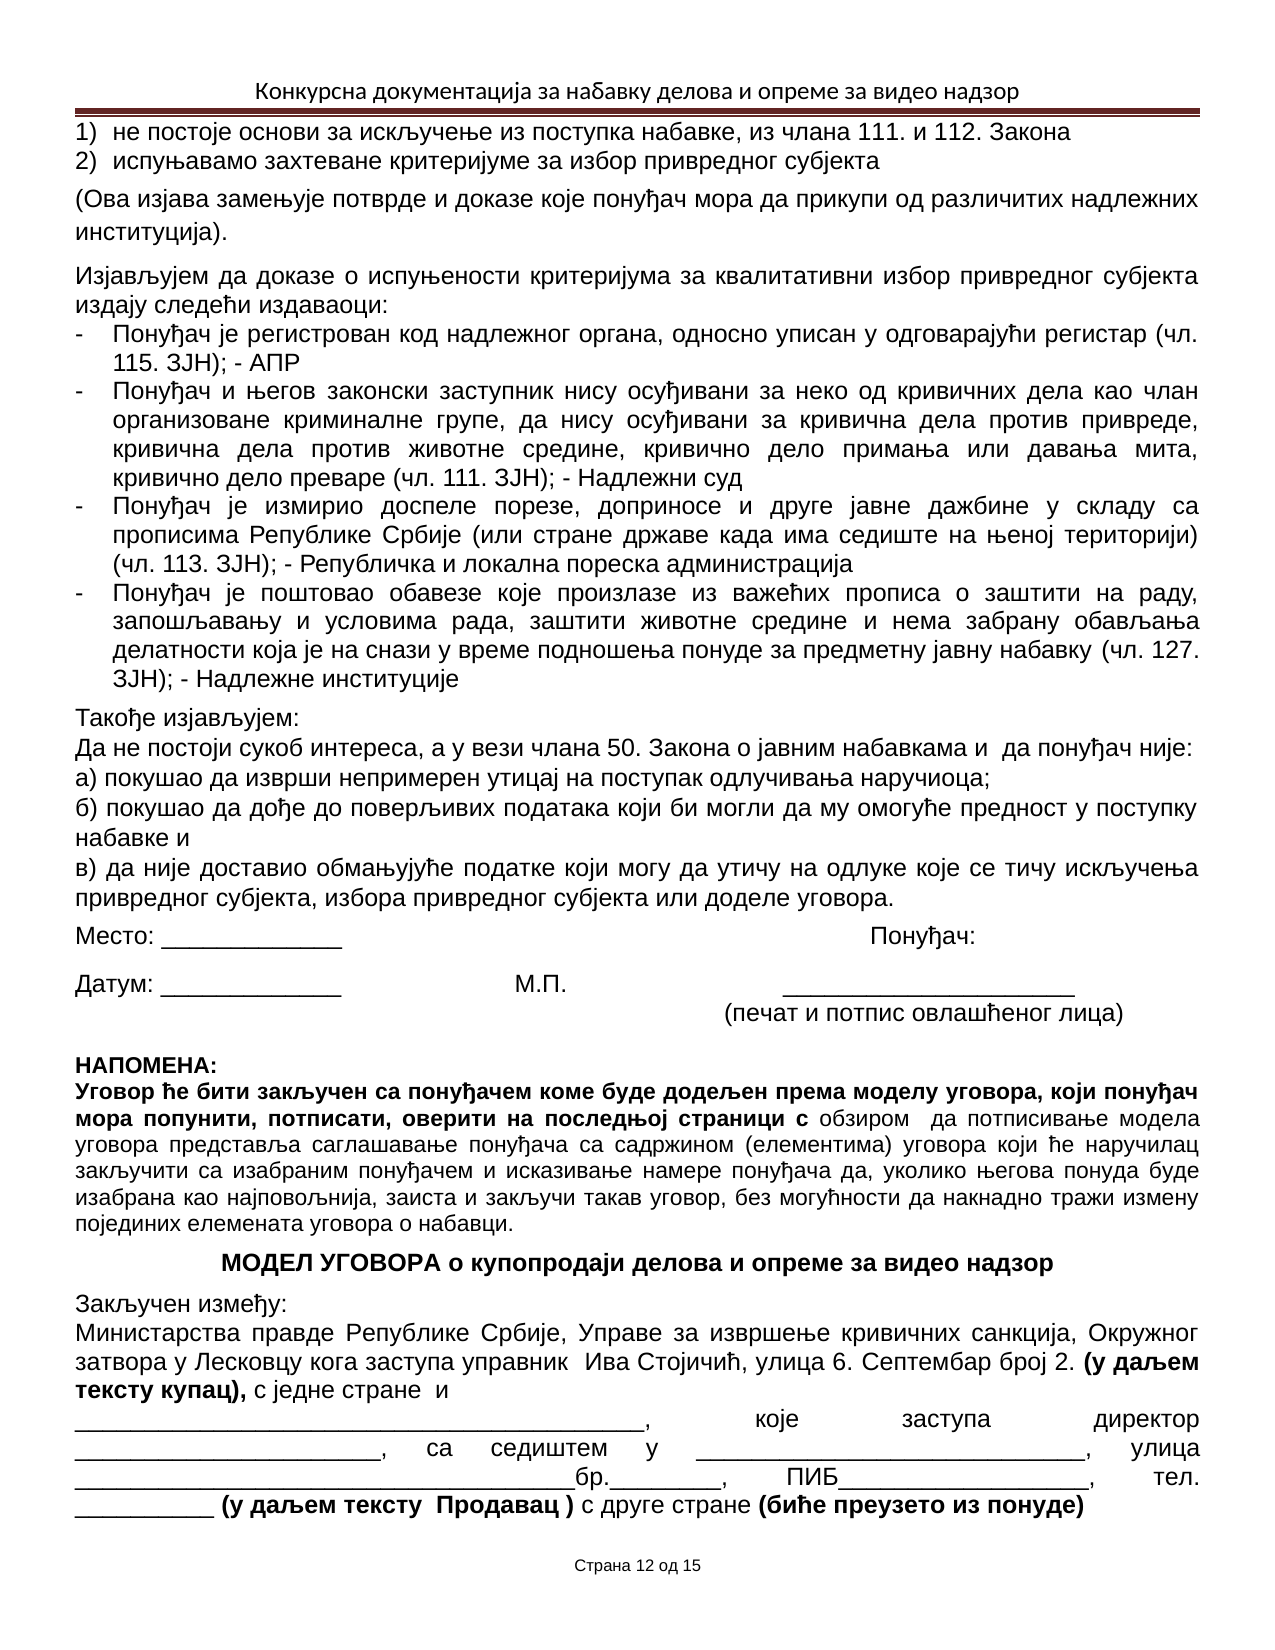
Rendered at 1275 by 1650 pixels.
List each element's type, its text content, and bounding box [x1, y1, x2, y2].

text (печат и потпис овлашћеног лица) [75, 998, 1200, 1027]
text Датум: _____________ М.П. _____________________ [47, 969, 1200, 998]
text Закључен између: [75, 1289, 1200, 1318]
text (Ова изјава замењује потврде и доказе које понуђач мора да прикупи од различитих надлежних институција). [75, 184, 1200, 246]
text МОДЕЛ УГОВОРА о купопродаји делова и опреме за видео надзор [75, 1248, 1200, 1277]
text Уговор ће бити закључен са понуђачем коме буде додељен према моделу уговора, који понуђач мора попунити, потписати, оверити на последњој страници с обзиром да потписивање модела уговора представља саглашавање понуђача са садржином (елементима) уговора који ће наручилац закључити са изабраним понуђачем и исказивање намере понуђача да, уколико његова понуда буде изабрана као најповољнија, заиста и закључи такав уговор, без могућности да накнадно тражи измену појединих елемената уговора о набавци. [75, 1078, 1200, 1236]
text б) покушао да дође до поверљивих података који би могли да му омогуће предност у поступку набавке и [75, 792, 1200, 852]
text НАПОМЕНА: [75, 1052, 1200, 1078]
list Понуђач је регистрован код надлежног органа, односно уписан у одговарајући регистар (чл. 115. ЗЈН); - АПР [75, 319, 1200, 376]
list Понуђач и његов законски заступник нису осуђивани за неко од кривичних дела као члан организоване криминалне групе, да нису осуђивани за кривична дела против привреде, кривична дела против животне средине, кривично дело примања или давања мита, кривично дело преваре (чл. 111. ЗЈН); - Надлежни суд [75, 376, 1200, 491]
text Министарства правде Републике Србије, Управе за извршење кривичних санкција, Окружног затвора у Лесковцу кога заступа управник Ива Стојичић, улица 6. Септембар број 2. (у даљем тексту купац), с једне стране и [75, 1318, 1200, 1404]
list Понуђач је измирио доспеле порезе, доприносе и друге јавне дажбине у складу са прописима Републике Србије (или стране државе када има седиште на њеној територији) (чл. 113. ЗЈН); - Републичка и локална пореска администрација [75, 491, 1200, 577]
text в) да није доставио обмањујуће податке који могу да утичу на одлуке које се тичу искључења привредног субјекта, избора привредног субјекта или доделе уговора. [75, 852, 1200, 912]
list не постоје основи за искључење из поступка набавке, из члана 111. и 112. Закона [75, 117, 1200, 146]
text Изјављујем да доказе о испуњености критеријума за квалитативни избор привредног субјекта издају следећи издаваоци: [75, 261, 1200, 319]
list испуњавамо захтеване критеријуме за избор привредног субјекта [75, 146, 1200, 174]
text Такође изјављујем: [75, 703, 1200, 732]
text _________________________________________, које заступа директор ______________________, са седиштем у ____________________________, улица ____________________________________бр.________, ПИБ__________________, тел. __________ (у даљем тексту Продавац ) с друге стране (биће преузето из понуде) [75, 1404, 1200, 1519]
list Понуђач је поштовао обавезе које произлазе из важећих прописа о заштити на раду, запошљавању и условима рада, заштити животне средине и нема забрану обављања делатности која је на снази у време подношења понуде за предметну јавну набавку (чл. 127. ЗЈН); - Надлежне институције [75, 577, 1200, 692]
text а) покушао да изврши непримерен утицај на поступак одлучивања наручиоца; [75, 762, 1200, 792]
text Да не постоји сукоб интереса, а у вези члана 50. Закона о јавним набавкама и да понуђач није: [75, 732, 1200, 762]
text Место: _____________ Понуђач: [75, 921, 1200, 950]
